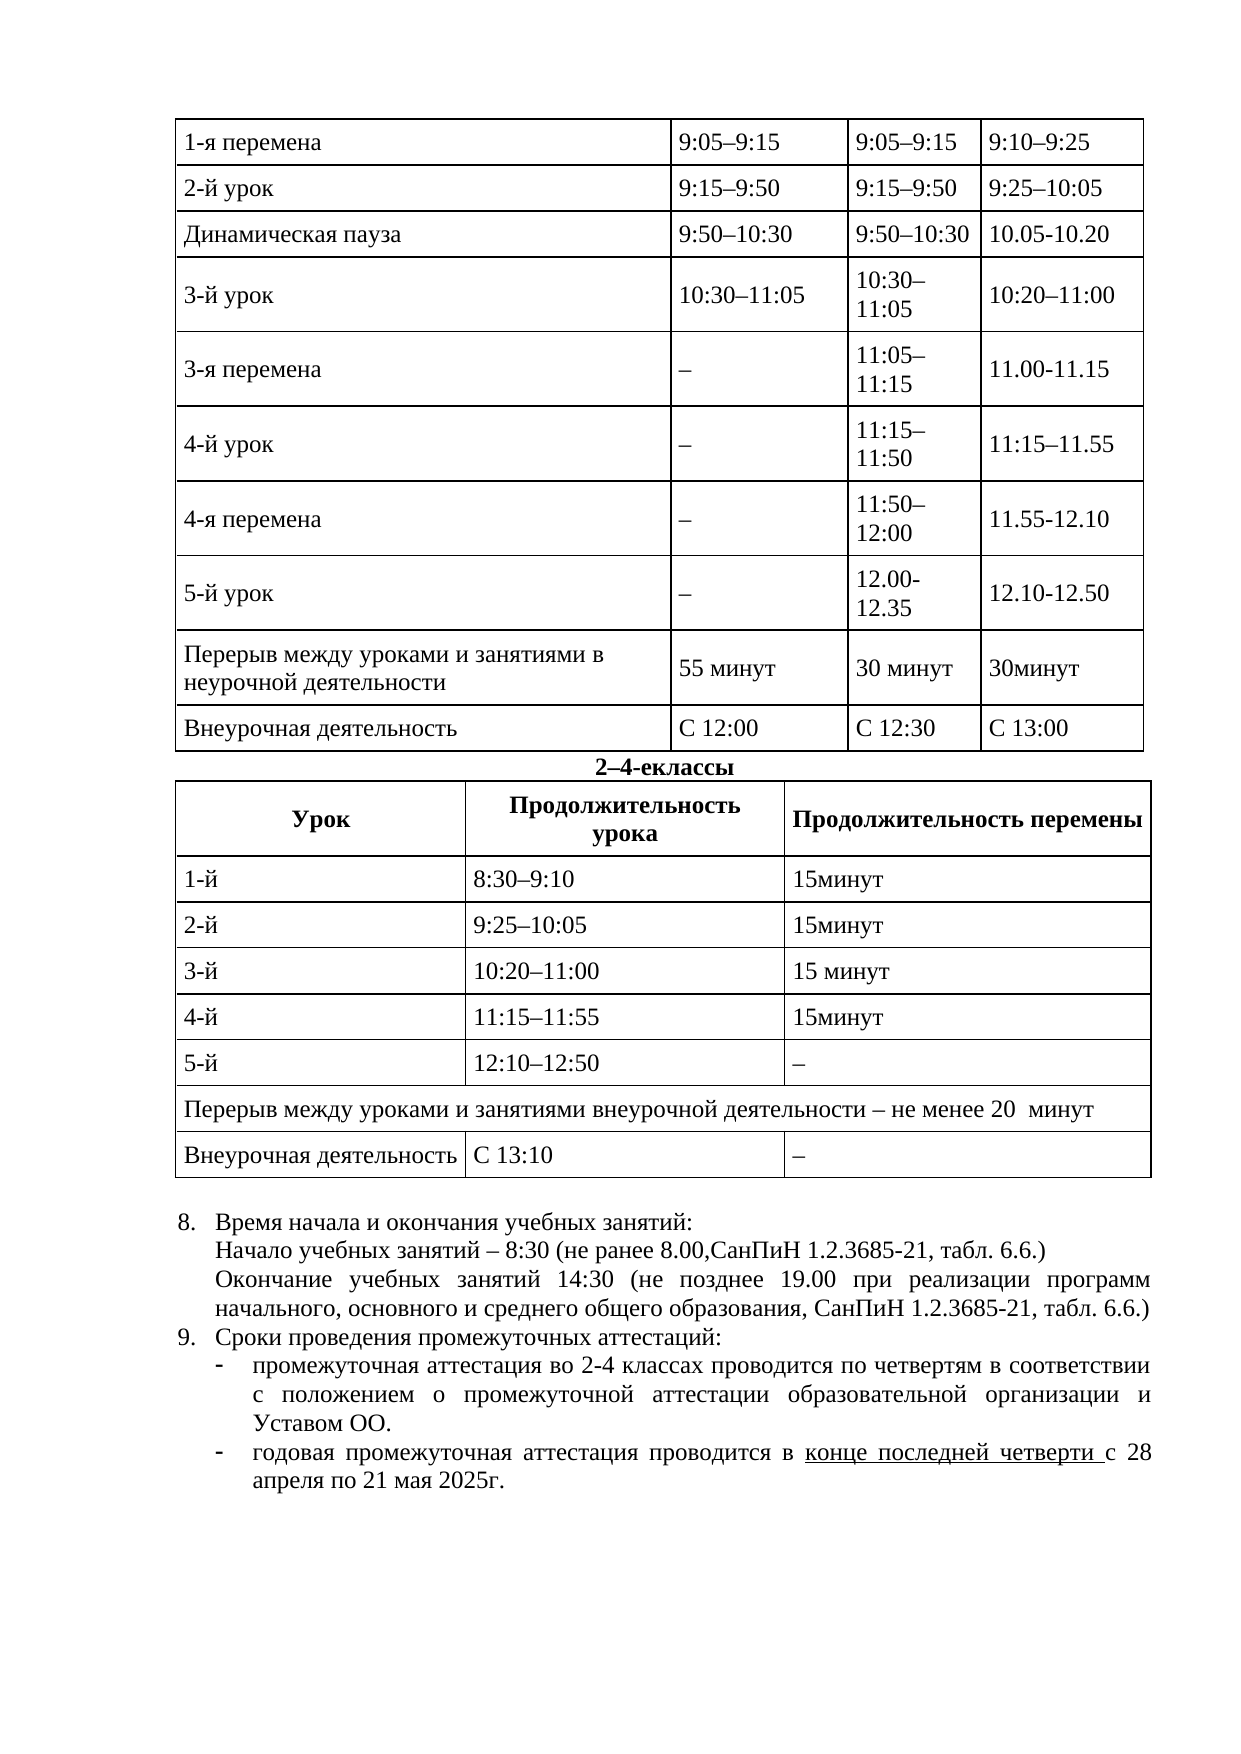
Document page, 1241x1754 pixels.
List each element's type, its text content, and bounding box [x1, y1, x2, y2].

table_cell С 12:00 [672, 706, 847, 750]
table_cell Перерыв между уроками и занятиями внеурочной деятельности – не менее 20 минут [176, 1086, 1150, 1131]
table_cell 9:50–10:30 [672, 212, 847, 256]
table_cell 5-й [176, 1040, 465, 1085]
table_cell 11:05–11:15 [849, 332, 980, 405]
table_cell 10:20–11:00 [982, 258, 1143, 331]
table_cell 30 минут [849, 631, 980, 704]
table_cell – [672, 407, 847, 480]
table_cell 12:10–12:50 [466, 1040, 784, 1085]
table_cell 8:30–9:10 [466, 857, 784, 901]
table_cell 4-й урок [176, 406, 670, 480]
table_cell 11.55-12.10 [982, 482, 1143, 555]
table_cell 9:15–9:50 [672, 166, 847, 210]
table_cell 15минут [785, 857, 1150, 901]
table_header Продолжительность перемены [785, 782, 1150, 855]
table_cell 9:25–10:05 [982, 166, 1143, 210]
table_cell – [672, 332, 847, 405]
table_cell 3-й урок [176, 257, 670, 331]
list Время начала и окончания учебных занятий: [177, 1207, 1152, 1236]
table_cell – [785, 1132, 1150, 1177]
table_cell 5-й урок [176, 556, 670, 629]
table_cell 9:10–9:25 [982, 120, 1143, 164]
table_cell 3-й [176, 948, 465, 993]
table_cell Внеурочная деятельность [176, 705, 670, 750]
table_cell 10.05-10.20 [982, 212, 1143, 256]
table_cell 1-й [176, 856, 465, 901]
table_cell 11:15–11:55 [466, 995, 784, 1039]
table_header Урок [176, 782, 465, 855]
text 2–4-еклассы [177, 752, 1152, 780]
table_cell 4-я перемена [176, 481, 670, 555]
table_cell 9:05–9:15 [849, 120, 980, 164]
table_cell Перерыв между уроками и занятиями в неурочной деятельности [176, 630, 670, 704]
table_cell 9:25–10:05 [466, 903, 784, 947]
table_cell 9:50–10:30 [849, 212, 980, 256]
table_cell 1-я перемена [176, 120, 670, 164]
table_cell Динамическая пауза [176, 211, 670, 256]
table_cell 10:30–11:05 [672, 258, 847, 331]
table_cell 4-й [176, 994, 465, 1039]
table_cell 11.00-11.15 [982, 332, 1143, 405]
table_cell 3-я перемена [176, 332, 670, 405]
table_cell – [785, 1040, 1150, 1085]
table_cell С 13:00 [982, 706, 1143, 750]
table_cell 9:15–9:50 [849, 166, 980, 210]
table_cell Внеурочная деятельность [176, 1132, 465, 1177]
table_cell 9:05–9:15 [672, 120, 847, 164]
table_cell 11:50–12:00 [849, 482, 980, 555]
list годовая промежуточная аттестация проводится в конце последней четверти с 28 апреля по 21 мая 2025г. [215, 1437, 1152, 1494]
table_cell 2-й [176, 902, 465, 947]
table_cell 15минут [785, 903, 1150, 947]
table_cell 55 минут [672, 631, 847, 704]
table_cell 11:15–11:50 [849, 407, 980, 480]
table_cell 2-й урок [176, 165, 670, 210]
list Окончание учебных занятий 14:30 (не позднее 19.00 при реализации программ начального, основного и среднего общего образования, СанПиН 1.2.3685-21, табл. 6.6.) [215, 1264, 1152, 1322]
list Сроки проведения промежуточных аттестаций: [177, 1322, 1152, 1351]
table_cell С 12:30 [849, 706, 980, 750]
table_cell 15минут [785, 995, 1150, 1039]
list промежуточная аттестация во 2-4 классах проводится по четвертям в соответствии с положением о промежуточной аттестации образовательной организации и Уставом ОО. [215, 1351, 1152, 1437]
table_cell 10:20–11:00 [466, 948, 784, 993]
table_cell – [672, 482, 847, 555]
table_cell 12.10-12.50 [982, 556, 1143, 629]
list Начало учебных занятий – 8:30 (не ранее 8.00,СанПиН 1.2.3685-21, табл. 6.6.) [215, 1236, 1152, 1264]
table_cell С 13:10 [466, 1132, 784, 1177]
table_cell 15 минут [785, 948, 1150, 993]
table_cell 10:30–11:05 [849, 258, 980, 331]
table_cell 11:15–11.55 [982, 407, 1143, 480]
table_header Продолжительность урока [466, 782, 784, 855]
table_cell 12.00-12.35 [849, 556, 980, 629]
table_cell 30минут [982, 631, 1143, 704]
table_cell – [672, 556, 847, 629]
